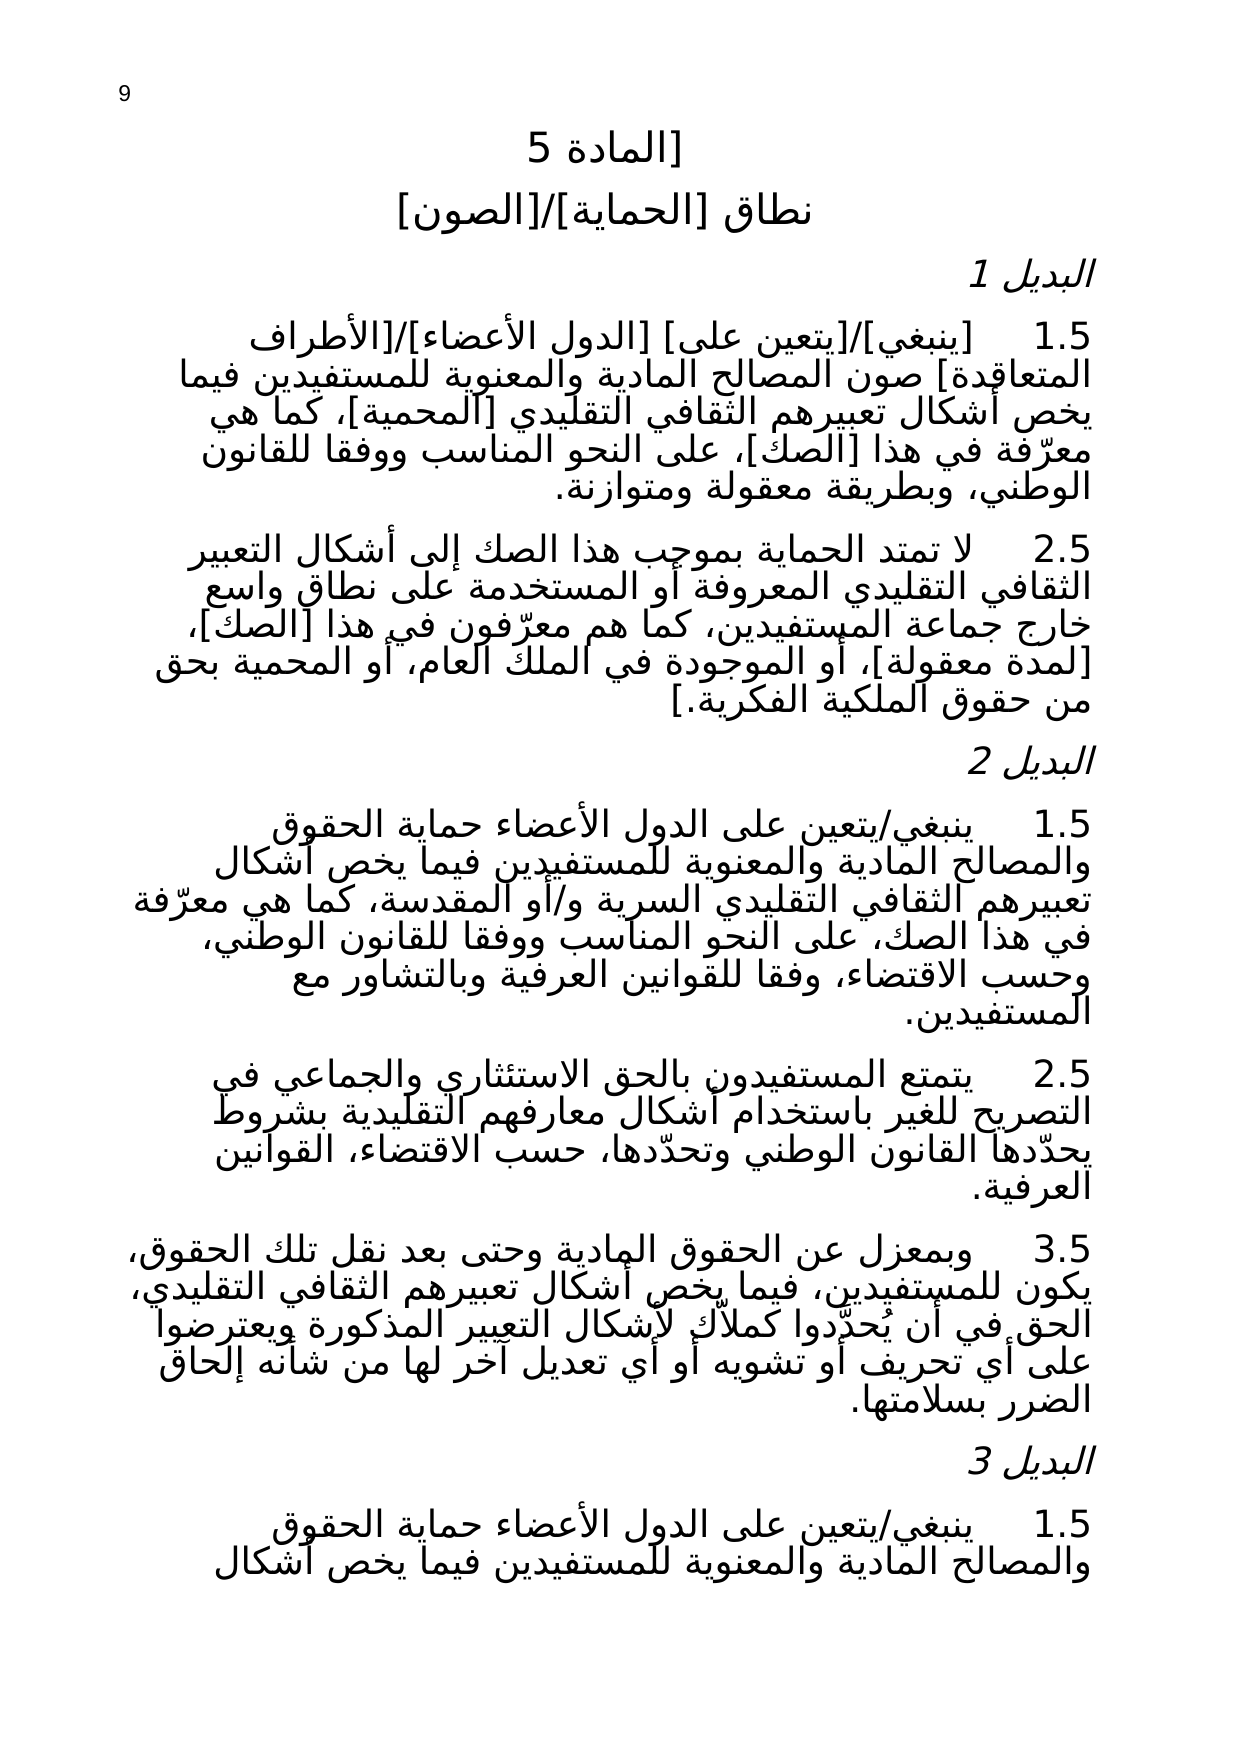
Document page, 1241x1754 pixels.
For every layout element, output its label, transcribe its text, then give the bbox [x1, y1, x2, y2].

text 2.5 لا تمتد الحماية بموجب هذا الصك إلى أشكال التعبير الثقافي التقليدي المعروفة أو المستخدمة على نطاق واسع خارج جماعة المستفيدين، كما هم معرّفون في هذا [الصك]، [لمدة معقولة]، أو الموجودة في الملك العام، أو المحمية بحق من حقوق الملكية الفكرية.] [118, 532, 1092, 720]
text البديل 1 [118, 257, 1092, 295]
text 2.5 يتمتع المستفيدون بالحق الاستئثاري والجماعي في التصريح للغير باستخدام أشكال معارفهم التقليدية بشروط يحدّدها القانون الوطني وتحدّدها، حسب الاقتضاء، القوانين العرفية. [118, 1057, 1092, 1207]
text 3.5 وبمعزل عن الحقوق المادية وحتى بعد نقل تلك الحقوق، يكون للمستفيدين، فيما يخص أشكال تعبيرهم الثقافي التقليدي، الحق في أن يُحدَّدوا كملاّك لأشكال التعبير المذكورة ويعترضوا على أي تحريف أو تشويه أو أي تعديل آخر لها من شأنه إلحاق الضرر بسلامتها. [118, 1232, 1092, 1420]
text البديل 2 [118, 745, 1092, 782]
text 1.5 ينبغي/يتعين على الدول الأعضاء حماية الحقوق والمصالح المادية والمعنوية للمستفيدين فيما يخص أشكال تعبيرهم الثقافي التقليدي السرية و/أو المقدسة، كما هي معرّفة في هذا الصك، على النحو المناسب ووفقا للقانون الوطني، وحسب الاقتضاء، وفقا للقوانين العرفية وبالتشاور مع المستفيدين. [118, 807, 1092, 1032]
text 1.5 [ينبغي]/[يتعين على] [الدول الأعضاء]/[الأطراف المتعاقدة] صون المصالح المادية والمعنوية للمستفيدين فيما يخص أشكال تعبيرهم الثقافي التقليدي [المحمية]، كما هي معرّفة في هذا [الصك]، على النحو المناسب ووفقا للقانون الوطني، وبطريقة معقولة ومتوازنة. [118, 320, 1092, 507]
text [118, 1507, 1092, 1582]
text نطاق [الحماية]/[الصون] [454, 195, 1092, 232]
text البديل 3 [118, 1445, 1092, 1482]
text نطاق [الحماية]/[الصون] [118, 195, 506, 232]
text [المادة 5 [118, 132, 1092, 170]
